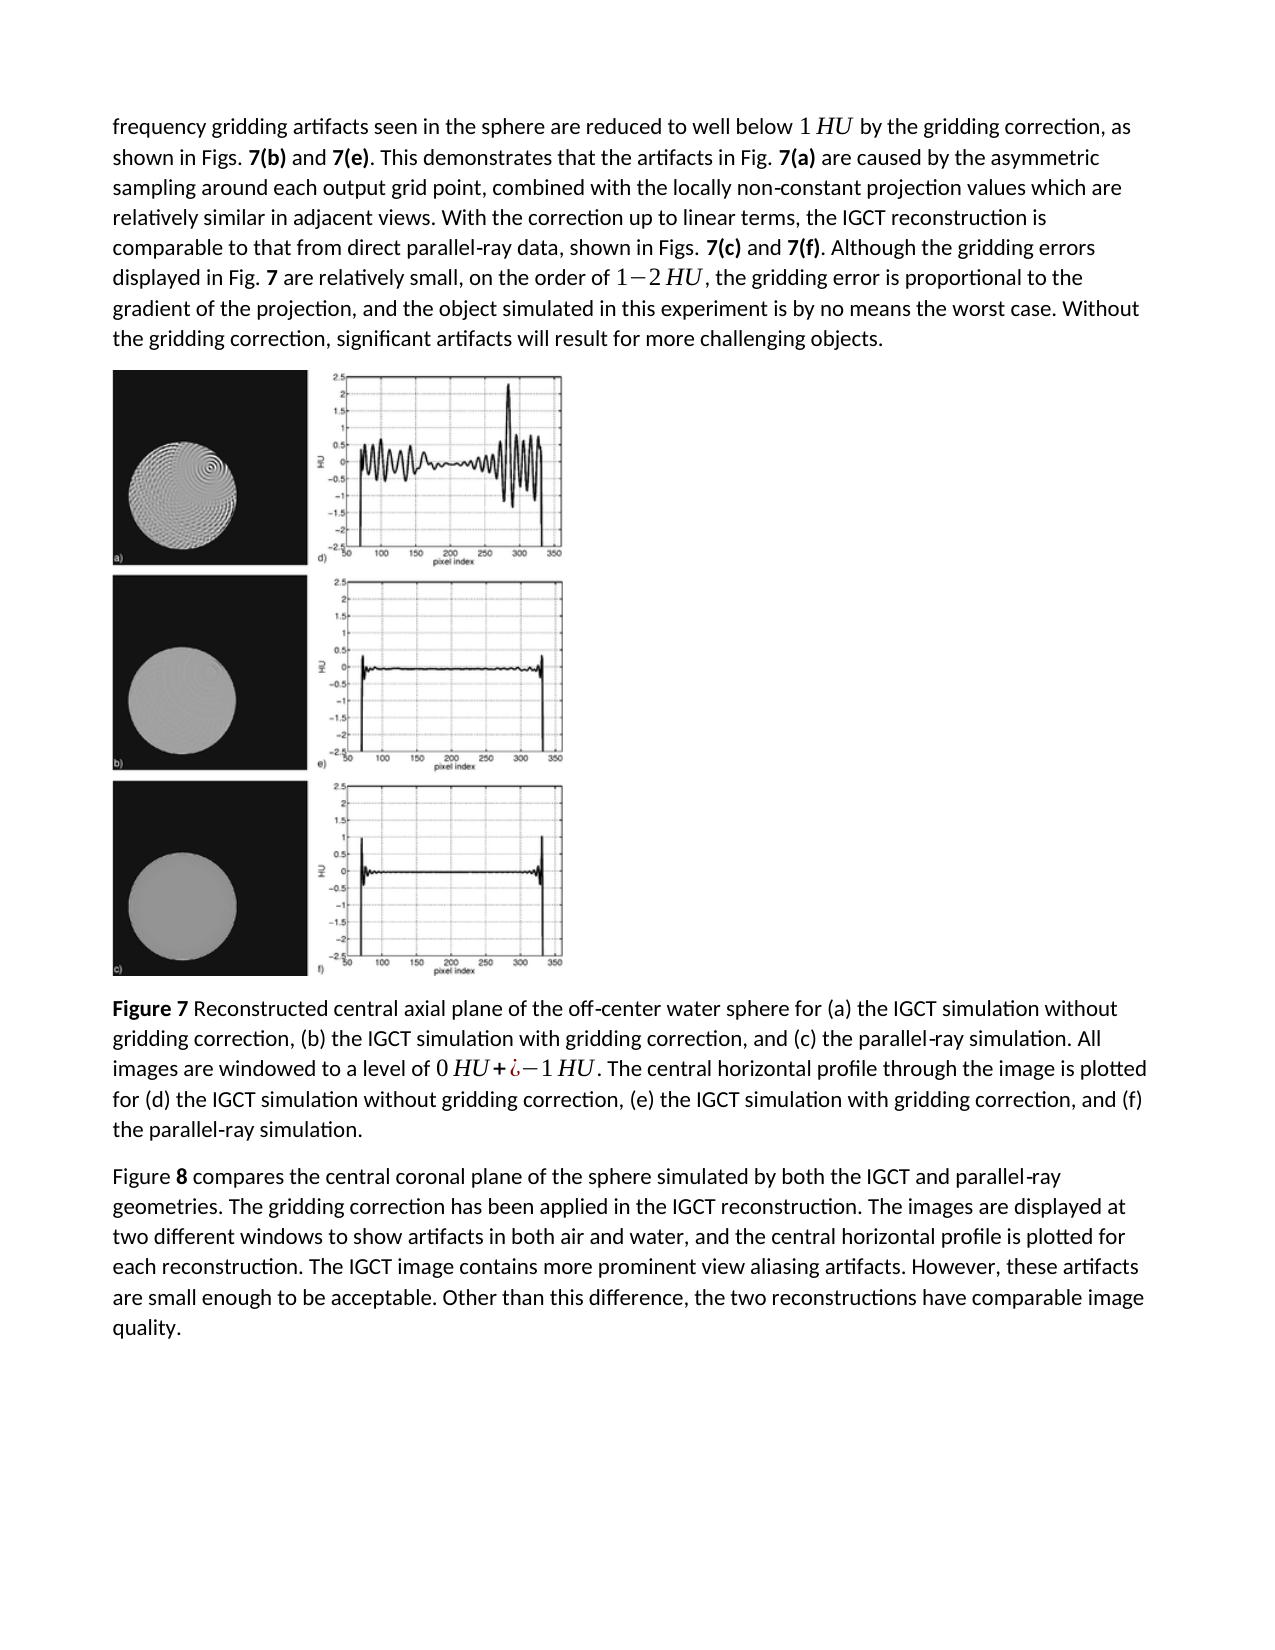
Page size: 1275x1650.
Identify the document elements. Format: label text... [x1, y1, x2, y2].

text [112, 112, 1162, 352]
picture [112, 370, 563, 976]
text Figure 7 Reconstructed central axial plane of the off‐center water sphere for (a) the IGCT simulation without gridding correction, (b) the IGCT simulation with gridding correction, and (c) the parallel‐ray simulation. All images are windowed to a level of . The central horizontal profile through the image is plotted for (d) the IGCT simulation without gridding correction, (e) the IGCT simulation with gridding correction, and (f) the parallel‐ray simulation. [112, 994, 1162, 1143]
text Figure 8 compares the central coronal plane of the sphere simulated by both the IGCT and parallel‐ray geometries. The gridding correction has been applied in the IGCT reconstruction. The images are displayed at two different windows to show artifacts in both air and water, and the central horizontal profile is plotted for each reconstruction. The IGCT image contains more prominent view aliasing artifacts. However, these artifacts are small enough to be acceptable. Other than this difference, the two reconstructions have comparable image quality. [112, 1162, 1162, 1341]
